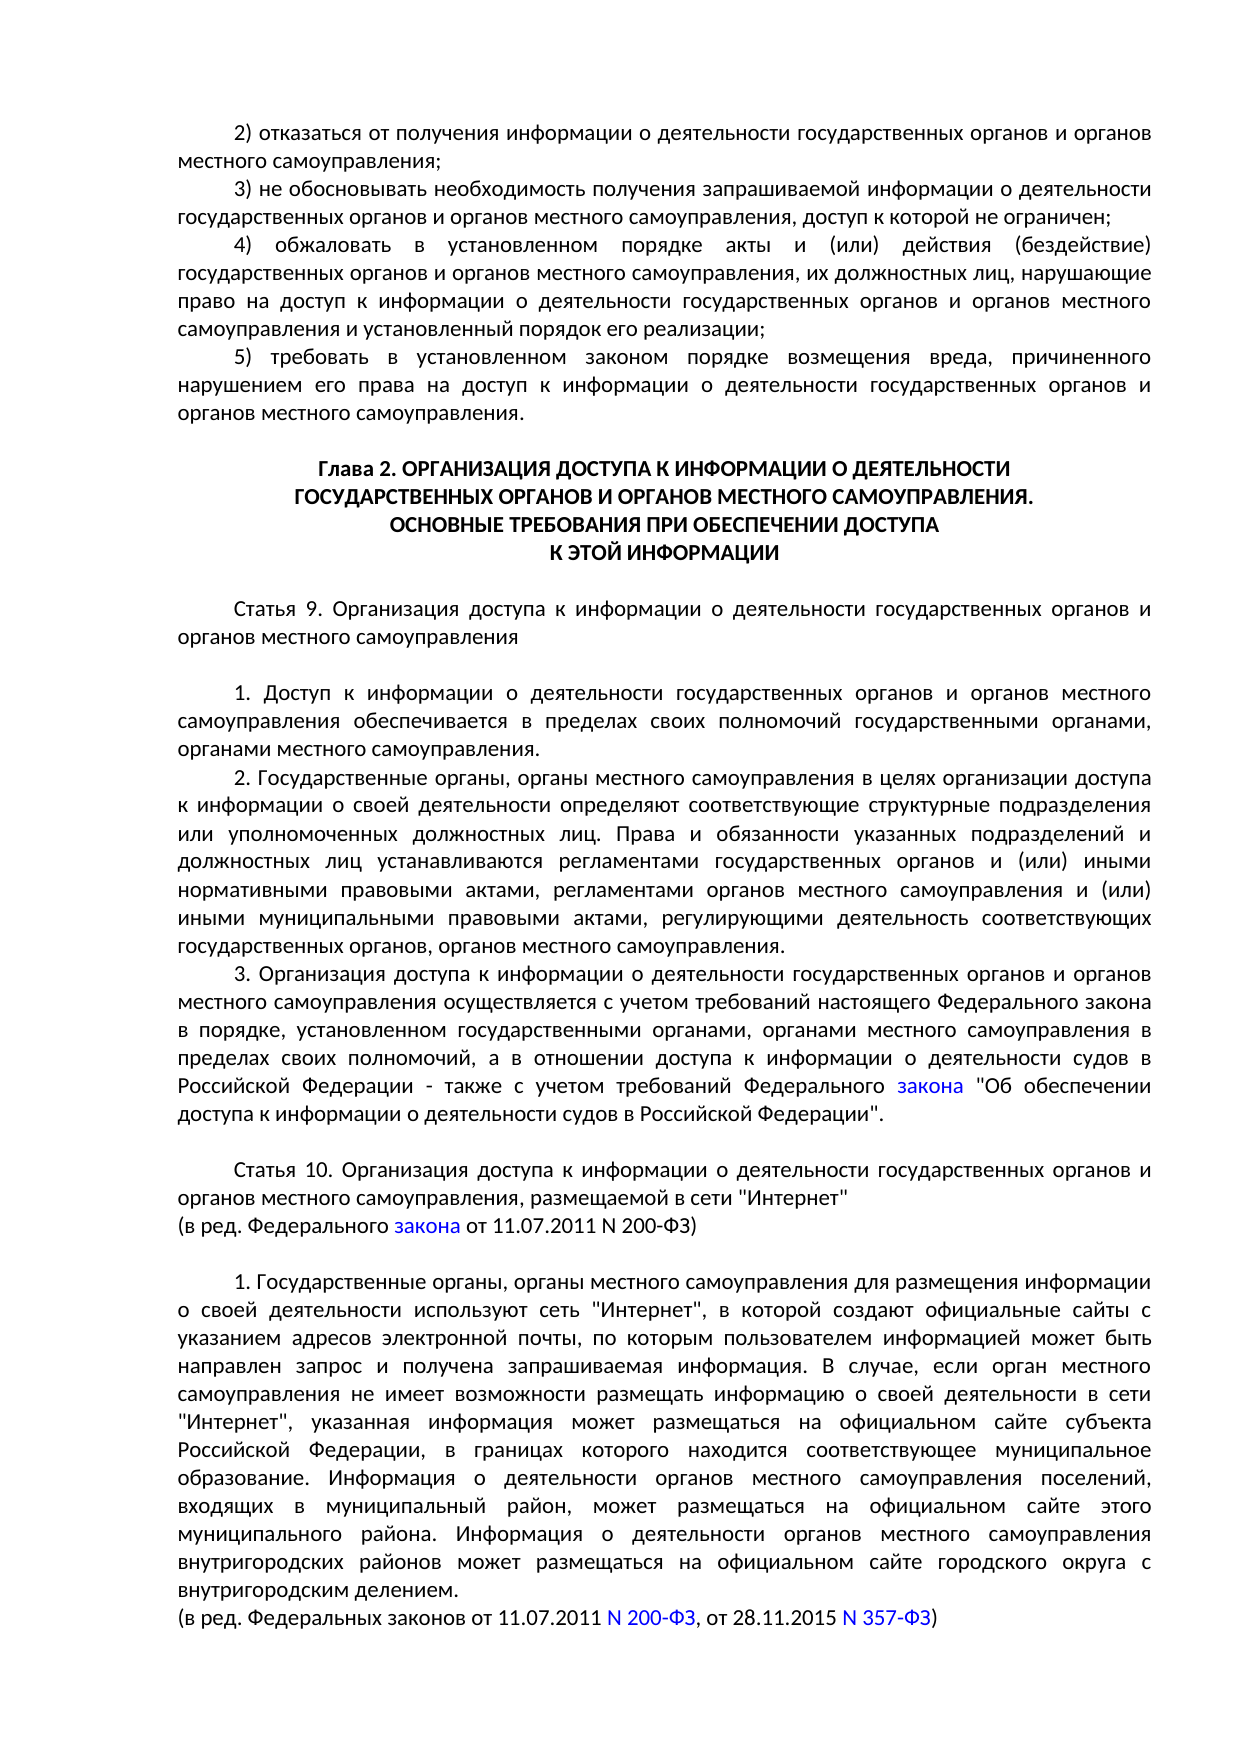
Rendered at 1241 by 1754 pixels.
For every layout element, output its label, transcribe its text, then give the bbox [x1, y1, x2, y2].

text 1. Доступ к информации о деятельности государственных органов и органов местного самоуправления обеспечивается в пределах своих полномочий государственными органами, органами местного самоуправления. [177, 678, 1152, 763]
title ГОСУДАРСТВЕННЫХ ОРГАНОВ И ОРГАНОВ МЕСТНОГО САМОУПРАВЛЕНИЯ. [177, 482, 1152, 510]
text 4) обжаловать в установленном порядке акты и (или) действия (бездействие) государственных органов и органов местного самоуправления, их должностных лиц, нарушающие право на доступ к информации о деятельности государственных органов и органов местного самоуправления и установленный порядок его реализации; [177, 230, 1152, 342]
text Статья 10. Организация доступа к информации о деятельности государственных органов и органов местного самоуправления, размещаемой в сети "Интернет" [177, 1155, 1152, 1211]
text Статья 9. Организация доступа к информации о деятельности государственных органов и органов местного самоуправления [177, 594, 1152, 651]
text 5) требовать в установленном законом порядке возмещения вреда, причиненного нарушением его права на доступ к информации о деятельности государственных органов и органов местного самоуправления. [177, 342, 1152, 426]
title Глава 2. ОРГАНИЗАЦИЯ ДОСТУПА К ИНФОРМАЦИИ О ДЕЯТЕЛЬНОСТИ [177, 454, 1152, 482]
text (в ред. Федеральных законов от 11.07.2011 N 200-ФЗ, от 28.11.2015 N 357-ФЗ) [177, 1603, 1152, 1631]
text 3) не обосновывать необходимость получения запрашиваемой информации о деятельности государственных органов и органов местного самоуправления, доступ к которой не ограничен; [177, 174, 1152, 230]
text 2) отказаться от получения информации о деятельности государственных органов и органов местного самоуправления; [177, 118, 1152, 174]
title ОСНОВНЫЕ ТРЕБОВАНИЯ ПРИ ОБЕСПЕЧЕНИИ ДОСТУПА [177, 510, 1152, 538]
text (в ред. Федерального закона от 11.07.2011 N 200-ФЗ) [177, 1211, 1152, 1239]
text 1. Государственные органы, органы местного самоуправления для размещения информации о своей деятельности используют сеть "Интернет", в которой создают официальные сайты с указанием адресов электронной почты, по которым пользователем информацией может быть направлен запрос и получена запрашиваемая информация. В случае, если орган местного самоуправления не имеет возможности размещать информацию о своей деятельности в сети "Интернет", указанная информация может размещаться на официальном сайте субъекта Российской Федерации, в границах которого находится соответствующее муниципальное образование. Информация о деятельности органов местного самоуправления поселений, входящих в муниципальный район, может размещаться на официальном сайте этого муниципального района. Информация о деятельности органов местного самоуправления внутригородских районов может размещаться на официальном сайте городского округа с внутригородским делением. [177, 1267, 1152, 1603]
text 2. Государственные органы, органы местного самоуправления в целях организации доступа к информации о своей деятельности определяют соответствующие структурные подразделения или уполномоченных должностных лиц. Права и обязанности указанных подразделений и должностных лиц устанавливаются регламентами государственных органов и (или) иными нормативными правовыми актами, регламентами органов местного самоуправления и (или) иными муниципальными правовыми актами, регулирующими деятельность соответствующих государственных органов, органов местного самоуправления. [177, 763, 1152, 959]
text 3. Организация доступа к информации о деятельности государственных органов и органов местного самоуправления осуществляется с учетом требований настоящего Федерального закона в порядке, установленном государственными органами, органами местного самоуправления в пределах своих полномочий, а в отношении доступа к информации о деятельности судов в Российской Федерации - также с учетом требований Федерального закона "Об обеспечении доступа к информации о деятельности судов в Российской Федерации". [177, 959, 1152, 1127]
title К ЭТОЙ ИНФОРМАЦИИ [177, 538, 1152, 566]
